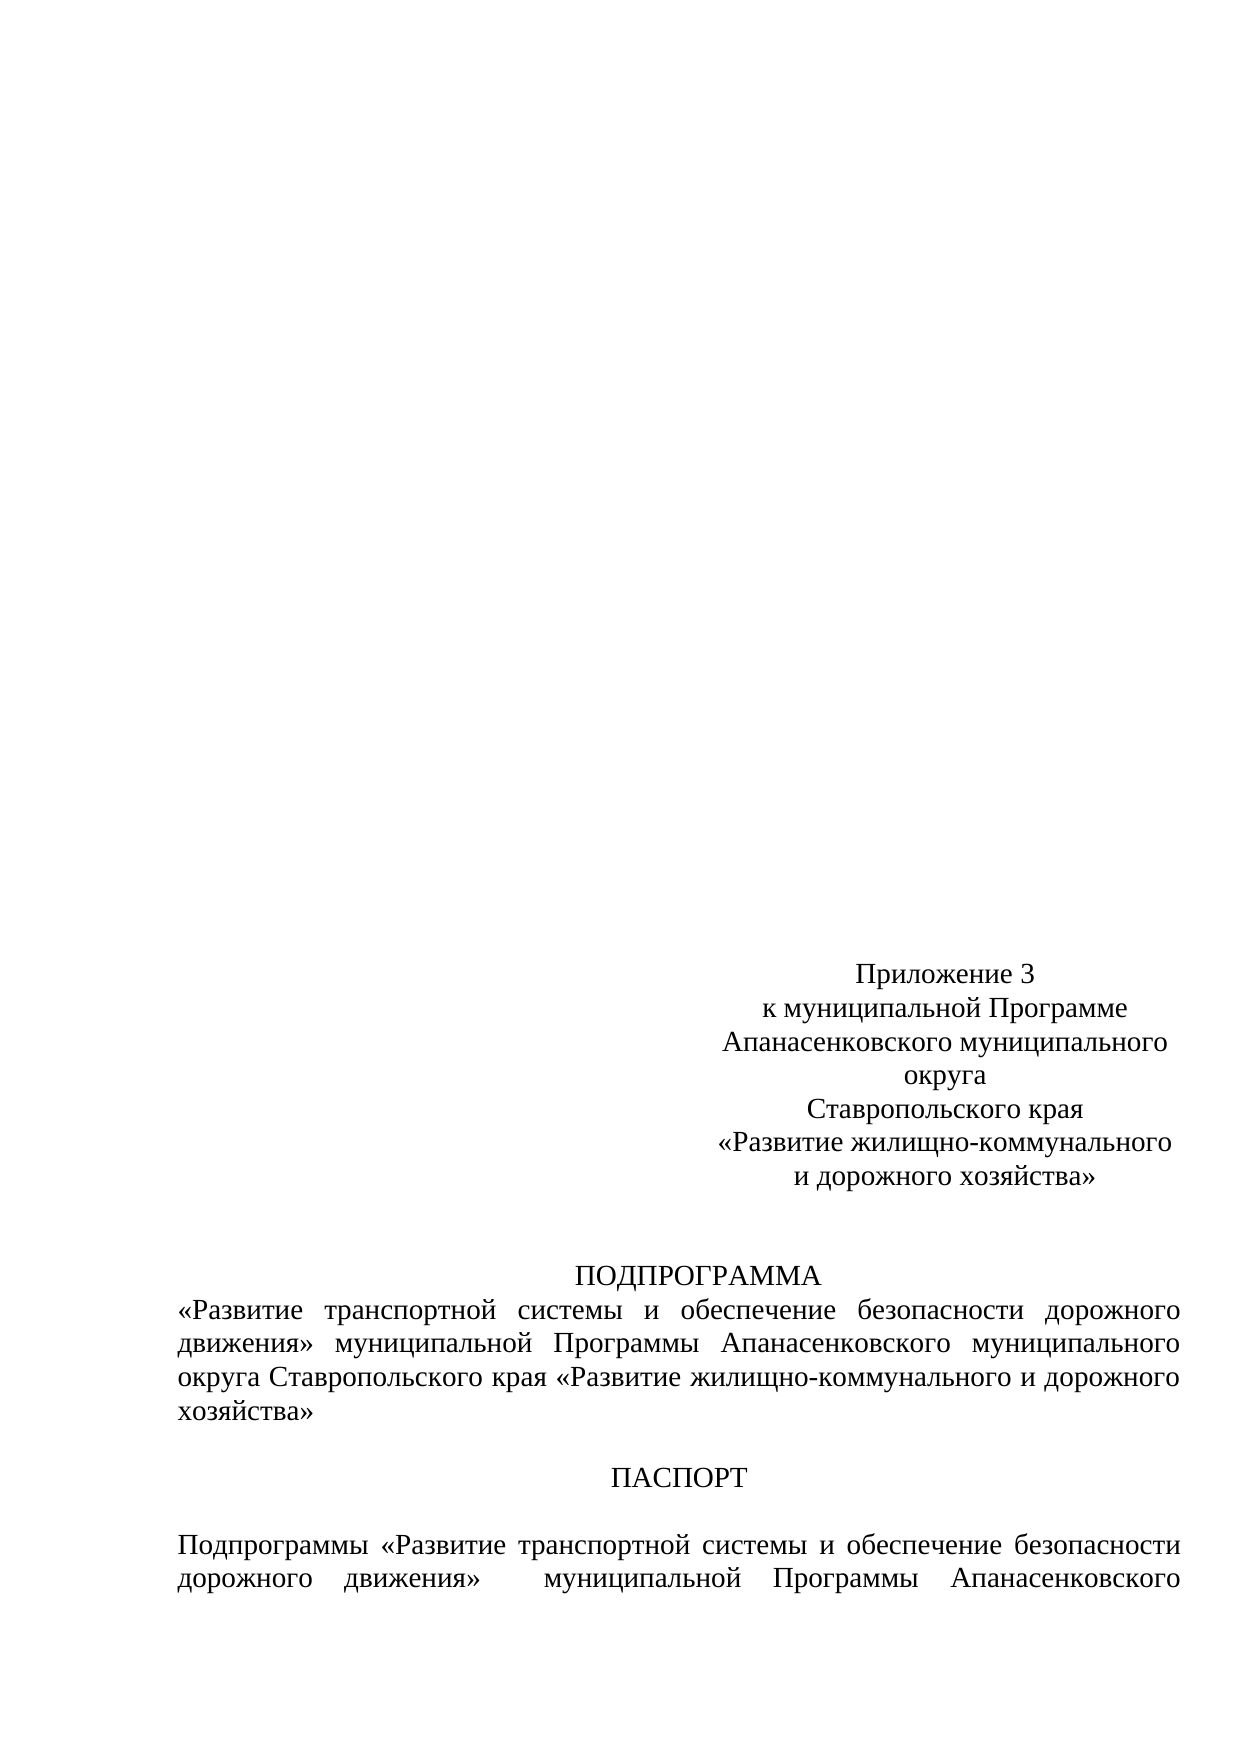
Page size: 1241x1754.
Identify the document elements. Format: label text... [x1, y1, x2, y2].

text ПОДПРОГРАММА [177, 1258, 1181, 1292]
text «Развитие транспортной системы и обеспечение безопасности дорожного движения» муниципальной Программы Апанасенковского муниципального округа Ставропольского края «Развитие жилищно-коммунального и дорожного хозяйства» [177, 1292, 1181, 1426]
text ПАСПОРТ [177, 1460, 1181, 1493]
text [177, 1527, 1181, 1594]
text Приложение 3 [709, 957, 1181, 990]
text «Развитие жилищно-коммунального и дорожного хозяйства» [709, 1124, 1181, 1191]
text Ставропольского края [709, 1091, 1181, 1124]
text к муниципальной Программе Апанасенковского муниципального округа [709, 990, 1181, 1091]
